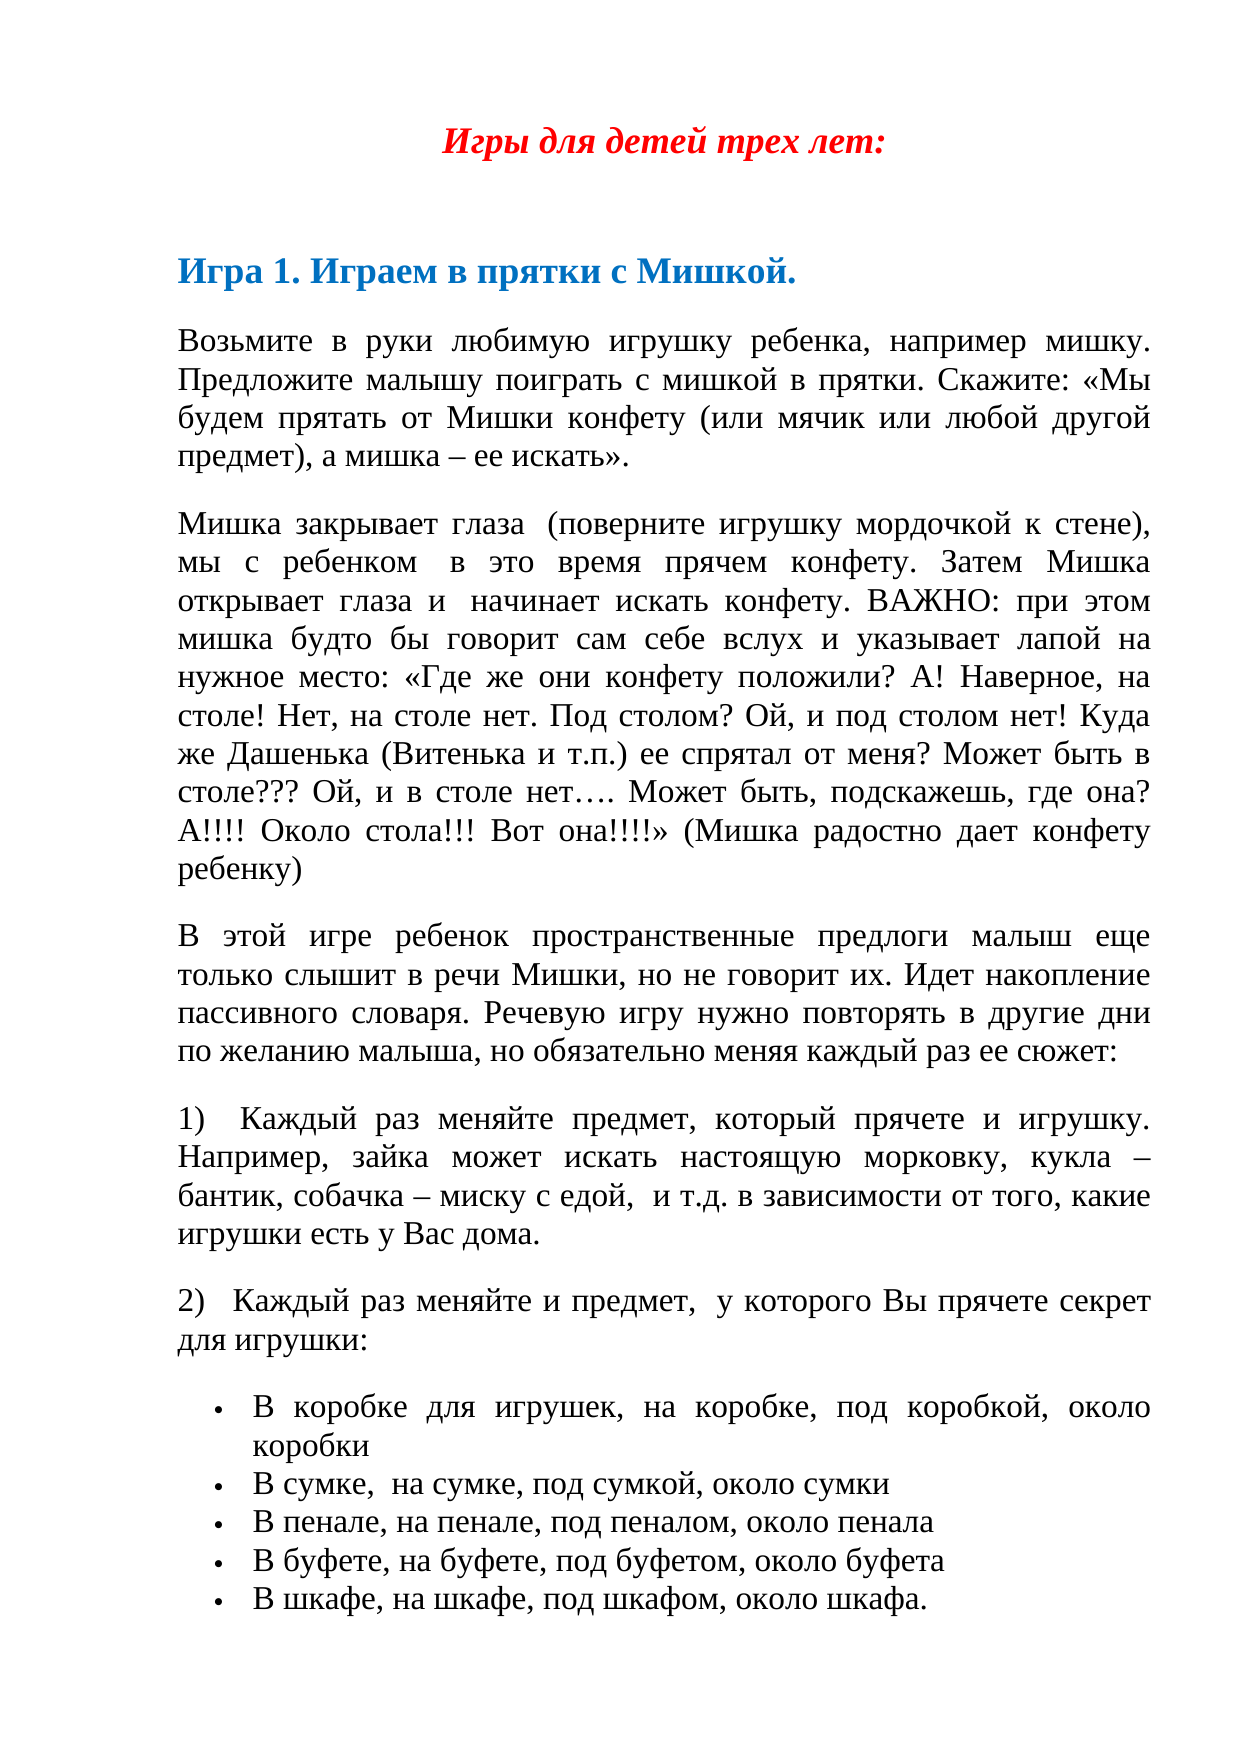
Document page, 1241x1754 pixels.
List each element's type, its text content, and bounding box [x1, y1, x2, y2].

text Мишка закрывает глаза (поверните игрушку мордочкой к стене), мы с ребенком в это время прячем конфету. Затем Мишка открывает глаза и начинает искать конфету. ВАЖНО: при этом мишка будто бы говорит сам себе вслух и указывает лапой на нужное место: «Где же они конфету положили? А! Наверное, на столе! Нет, на столе нет. Под столом? Ой, и под столом нет! Куда же Дашенька (Витенька и т.п.) ее спрятал от меня? Может быть в столе??? Ой, и в столе нет…. Может быть, подскажешь, где она? А!!!! Около стола!!! Вот она!!!!» (Мишка радостно дает конфету ребенку) [177, 503, 1152, 886]
text Возьмите в руки любимую игрушку ребенка, например мишку. Предложите малышу поиграть с мишкой в прятки. Скажите: «Мы будем прятать от Мишки конфету (или мячик или любой другой предмет), а мишка – ее искать». [177, 321, 1152, 474]
list В шкафе, на шкафе, под шкафом, около шкафа. [215, 1578, 1152, 1616]
list В коробке для игрушек, на коробке, под коробкой, около коробки [215, 1386, 1152, 1463]
text Игры для детей трех лет: [177, 118, 1152, 161]
text 1) Каждый раз меняйте предмет, который прячете и игрушку. Например, зайка может искать настоящую морковку, кукла – бантик, собачка – миску с едой, и т.д. в зависимости от того, какие игрушки есть у Вас дома. [177, 1098, 1152, 1251]
text 2) Каждый раз меняйте и предмет, у которого Вы прячете секрет для игрушки: [177, 1281, 1152, 1357]
list В пенале, на пенале, под пеналом, около пенала [215, 1501, 1152, 1540]
list В сумке, на сумке, под сумкой, около сумки [215, 1463, 1152, 1501]
text Игра 1. Играем в прятки с Мишкой. [177, 248, 1152, 291]
text В этой игре ребенок пространственные предлоги малыш еще только слышит в речи Мишки, но не говорит их. Идет накопление пассивного словаря. Речевую игру нужно повторять в другие дни по желанию малыша, но обязательно меняя каждый раз ее сюжет: [177, 916, 1152, 1069]
list В буфете, на буфете, под буфетом, около буфета [215, 1540, 1152, 1578]
